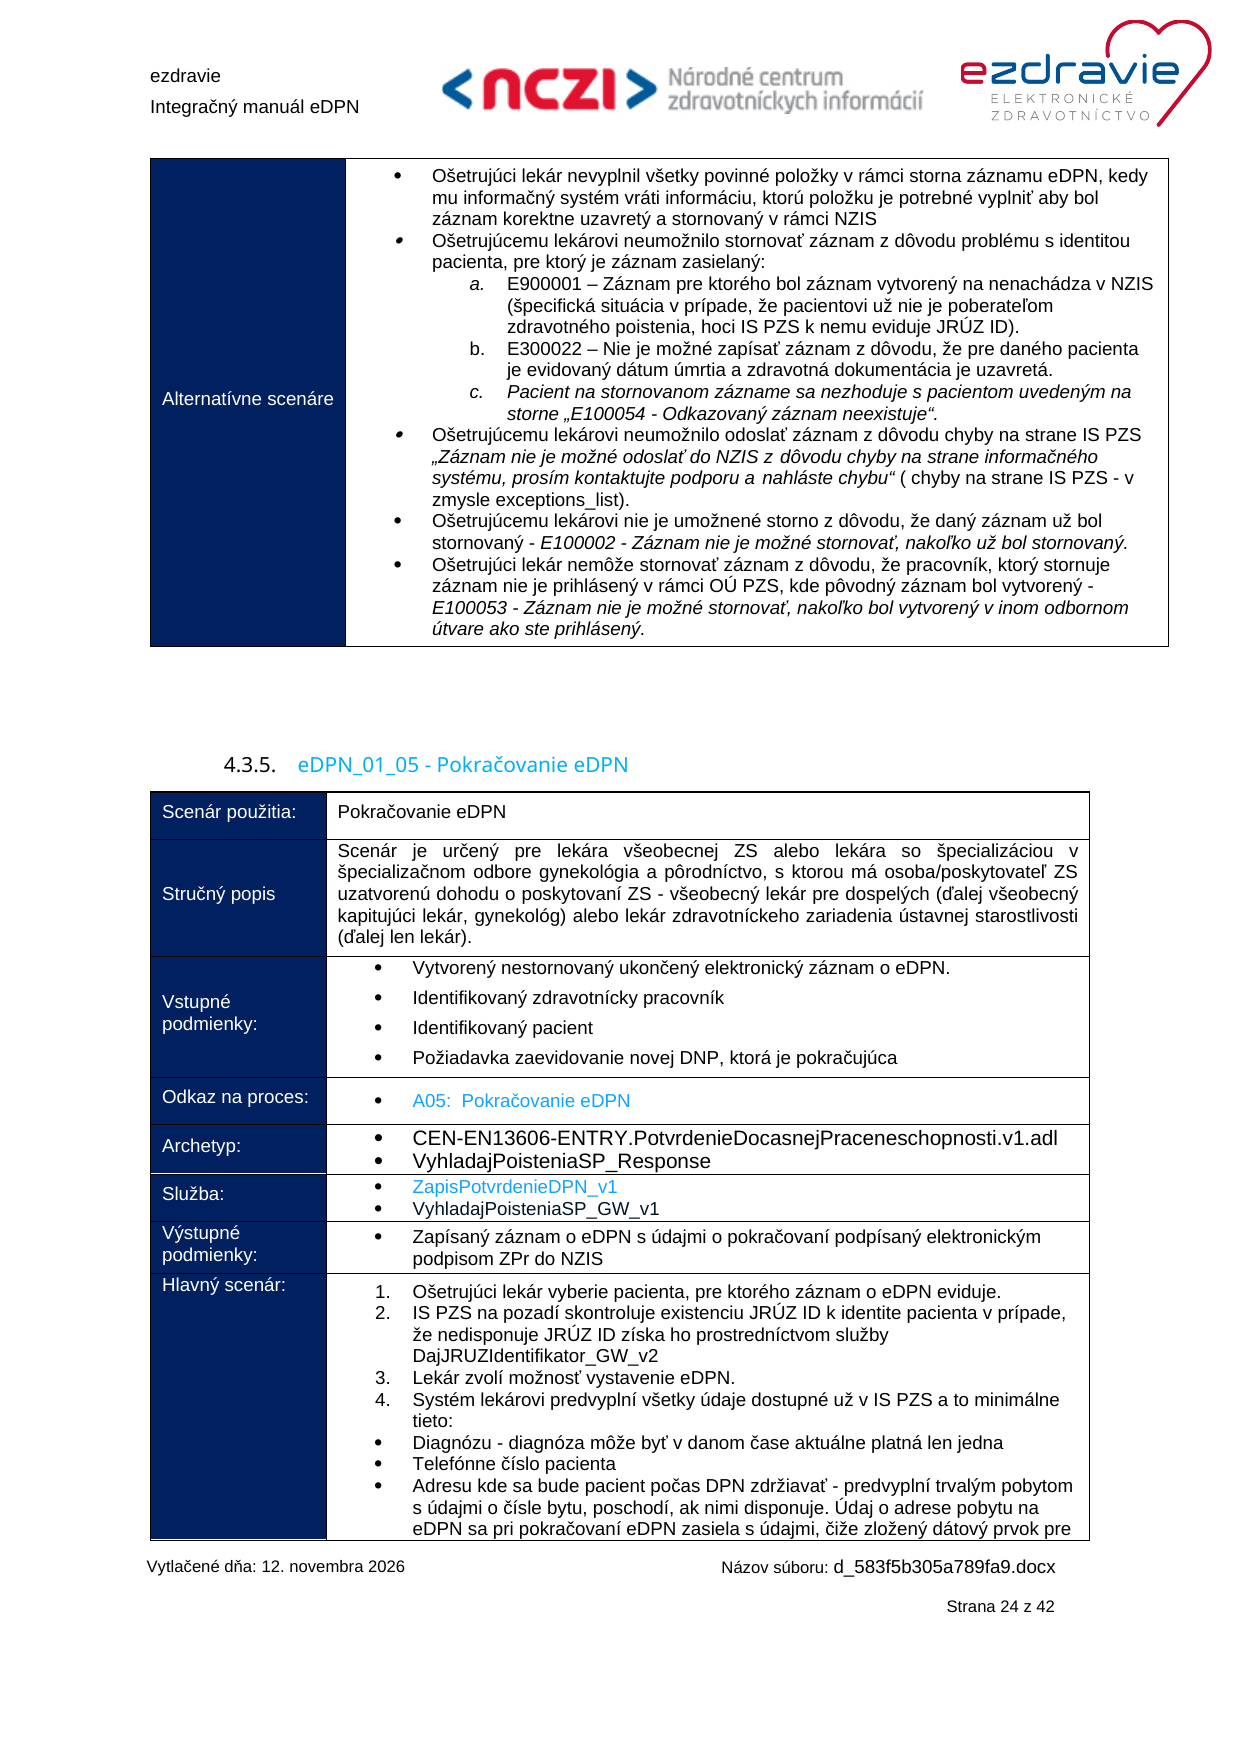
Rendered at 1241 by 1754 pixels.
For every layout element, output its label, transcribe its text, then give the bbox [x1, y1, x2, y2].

table_cell Alternatívne scenáre [151, 159, 345, 646]
table_header Scenár použitia: [151, 793, 326, 839]
picture [442, 67, 924, 114]
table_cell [327, 1274, 1089, 1539]
table_cell Stručný popis [151, 840, 326, 956]
table_cell Ošetrujúci lekár nevyplnil všetky povinné položky v rámci storna záznamu eDPN, kedy mu informačný systém vráti informáciu, ktorú položku je potrebné vyplniť aby bol záznam korektne uzavretý a stornovaný v rámci NZIS Ošetrujúcemu lekárovi neumožnilo stornovať záznam z dôvodu problému s identitou pacienta, pre ktorý je záznam zasielaný: E900001 – Záznam pre ktorého bol záznam vytvorený na nenachádza v NZIS (špecifická situácia v prípade, že pacientovi už nie je poberateľom zdravotného poistenia, hoci IS PZS k nemu eviduje JRÚZ ID). E300022 – Nie je možné zapísať záznam z dôvodu, že pre daného pacienta je evidovaný dátum úmrtia a zdravotná dokumentácia je uzavretá. Pacient na stornovanom zázname sa nezhoduje s pacientom uvedeným na storne „E100054 - Odkazovaný záznam neexistuje“. Ošetrujúcemu lekárovi neumožnilo odoslať záznam z dôvodu chyby na strane IS PZS „Záznam nie je možné odoslať do NZIS z dôvodu chyby na strane informačného systému, prosím kontaktujte podporu a nahláste chybu“ ( chyby na strane IS PZS - v zmysle exceptions_list). Ošetrujúcemu lekárovi nie je umožnené storno z dôvodu, že daný záznam už bol stornovaný - E100002 - Záznam nie je možné stornovať, nakoľko už bol stornovaný. Ošetrujúci lekár nemôže stornovať záznam z dôvodu, že pracovník, ktorý stornuje záznam nie je prihlásený v rámci OÚ PZS, kde pôvodný záznam bol vytvorený - E100053 - Záznam nie je možné stornovať, nakoľko bol vytvorený v inom odbornom útvare ako ste prihlásený. [346, 159, 1168, 646]
table_cell Scenár je určený pre lekára všeobecnej ZS alebo lekára so špecializáciou v špecializačnom odbore gynekológia a pôrodníctvo, s ktorou má osoba/poskytovateľ ZS uzatvorenú dohodu o poskytovaní ZS - všeobecný lekár pre dospelých (ďalej všeobecný kapitujúci lekár, gynekológ) alebo lekár zdravotníckeho zariadenia ústavnej starostlivosti (ďalej len lekár). [327, 840, 1089, 956]
table_cell Služba: [151, 1175, 326, 1221]
picture [961, 20, 1212, 127]
table_cell CEN-EN13606-ENTRY.PotvrdenieDocasnejPraceneschopnosti.v1.adl VyhladajPoisteniaSP_Response [327, 1125, 1089, 1173]
table_cell Vstupné podmienky: [151, 957, 326, 1077]
table_cell Vytvorený nestornovaný ukončený elektronický záznam o eDPN. Identifikovaný zdravotnícky pracovník Identifikovaný pacient Požiadavka zaevidovanie novej DNP, ktorá je pokračujúca [327, 957, 1089, 1077]
subtitle eDPN_01_05 - Pokračovanie eDPN [224, 751, 1090, 779]
table_cell Hlavný scenár: [151, 1274, 326, 1539]
table_cell Zapísaný záznam o eDPN s údajmi o pokračovaní podpísaný elektronickým podpisom ZPr do NZIS [327, 1222, 1089, 1273]
table_cell ZapisPotvrdenieDPN_v1 VyhladajPoisteniaSP_GW_v1 [327, 1175, 1089, 1221]
table_cell A05: Pokračovanie eDPN [327, 1078, 1089, 1124]
table_cell Archetyp: [151, 1125, 326, 1173]
table_cell Odkaz na proces: [151, 1078, 326, 1124]
table_header Pokračovanie eDPN [327, 793, 1089, 839]
table_cell Výstupné podmienky: [151, 1222, 326, 1273]
